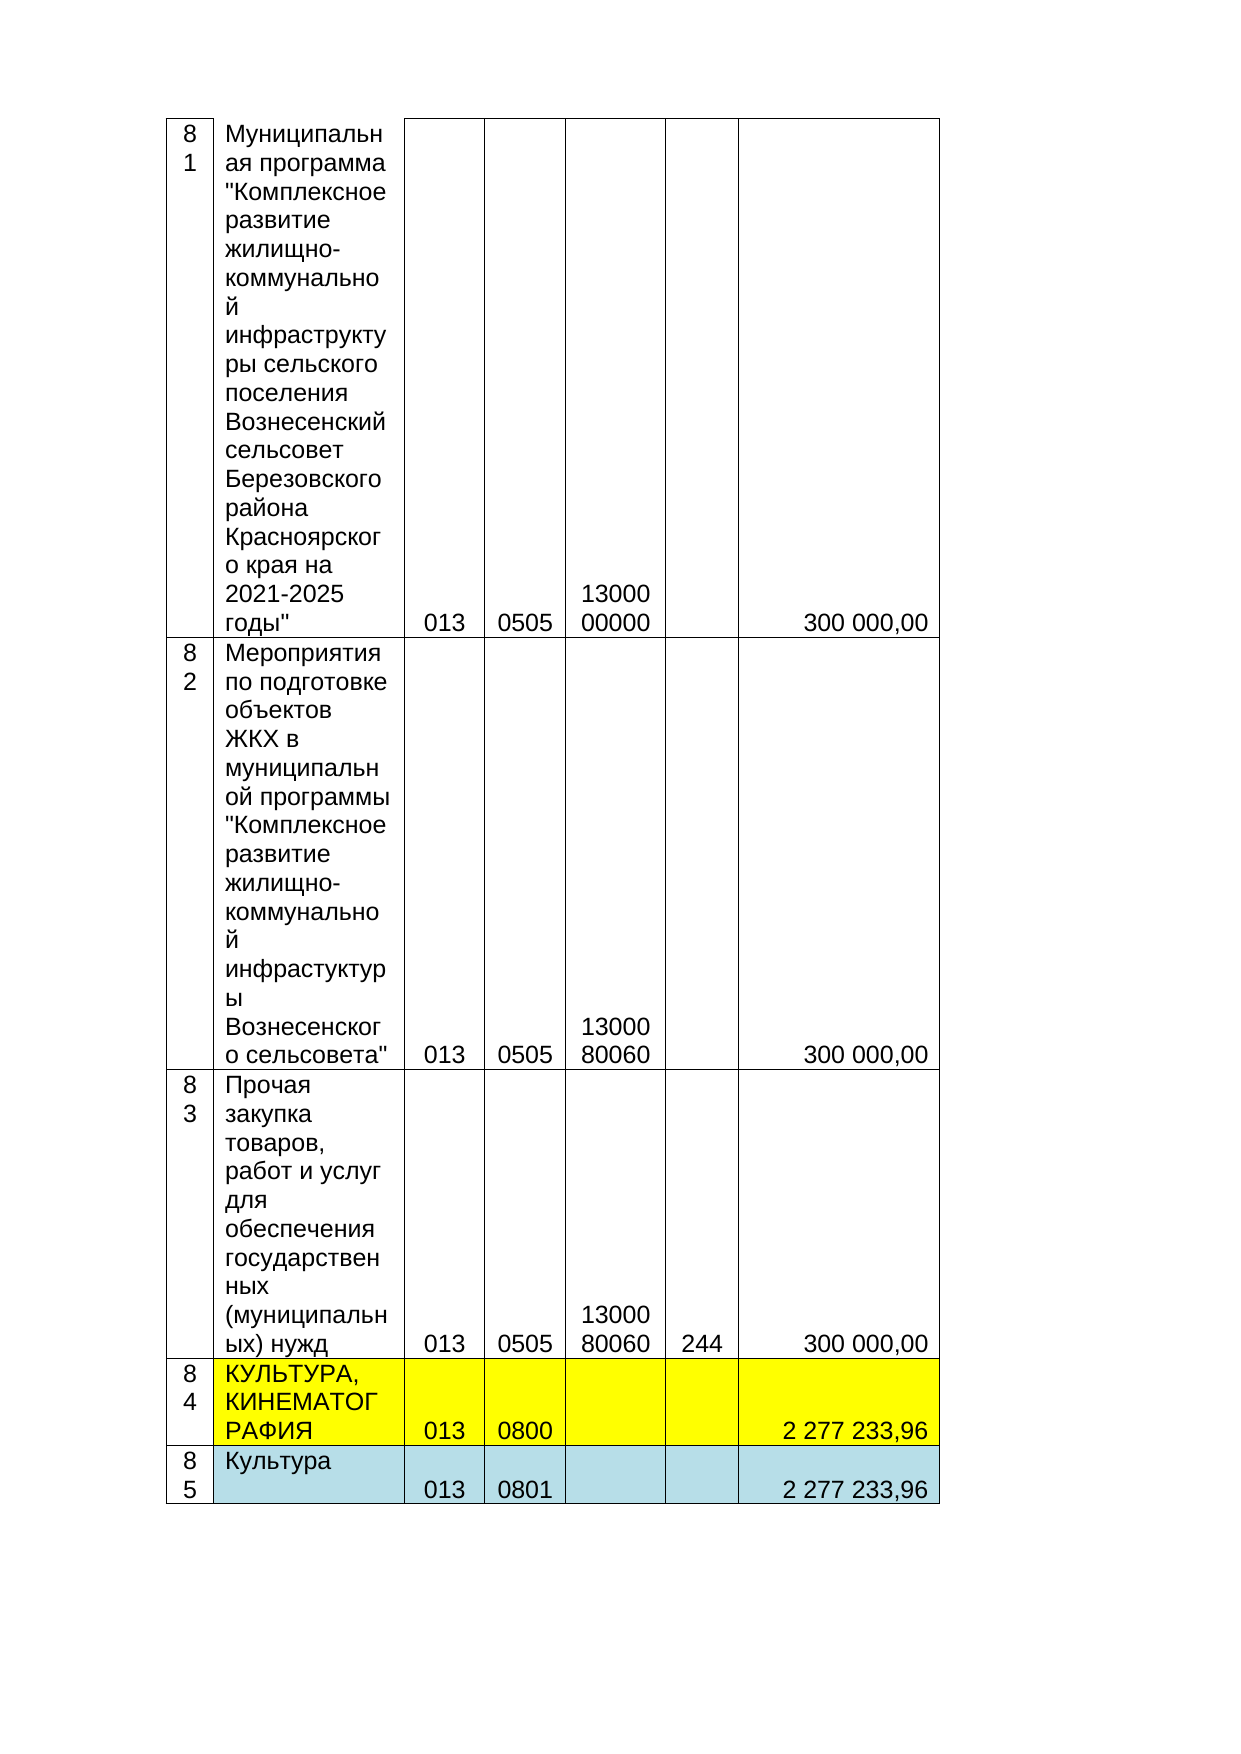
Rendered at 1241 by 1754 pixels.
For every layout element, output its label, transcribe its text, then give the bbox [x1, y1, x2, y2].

table_cell 300 000,00 [739, 1070, 939, 1357]
table_cell Мероприятия по подготовке объектов ЖКХ в муниципальной программы "Комплексное развитие жилищно-коммунальной инфрастуктуры Вознесенского сельсовета" [214, 638, 404, 1069]
table_cell 300 000,00 [739, 638, 939, 1069]
table_cell 82 [167, 638, 213, 1069]
table_cell Прочая закупка товаров, работ и услуг для обеспечения государственных (муниципальных) нужд [214, 1070, 404, 1357]
table_cell 0800 [485, 1359, 565, 1445]
table_cell 013 [405, 1446, 484, 1503]
table_cell 244 [666, 1070, 738, 1357]
table_cell [666, 1446, 738, 1503]
table_cell 013 [405, 1359, 484, 1445]
table_cell [566, 1446, 665, 1503]
table_cell Муниципальная программа "Комплексное развитие жилищно-коммунальной инфраструктуры сельского поселения Вознесенский сельсовет Березовского района Красноярского края на 2021-2025 годы" [214, 118, 404, 637]
table_cell 2 277 233,96 [739, 1359, 939, 1445]
table_cell 1300080060 [566, 1070, 665, 1357]
table_cell 0505 [485, 1070, 565, 1357]
table_cell [666, 638, 738, 1069]
table_cell 300 000,00 [739, 119, 939, 637]
table_cell 0505 [485, 119, 565, 637]
table_cell [666, 119, 738, 637]
table_cell [666, 1359, 738, 1445]
table_cell 2 277 233,96 [739, 1446, 939, 1503]
table_cell 84 [167, 1359, 213, 1445]
table_cell [566, 1359, 665, 1445]
table_cell 0505 [485, 638, 565, 1069]
table_cell 013 [405, 1070, 484, 1357]
table_cell Культура [214, 1446, 404, 1503]
table_cell 013 [405, 119, 484, 637]
table_cell 81 [167, 119, 213, 637]
table_cell 83 [167, 1070, 213, 1357]
table_cell 0801 [485, 1446, 565, 1503]
table_cell КУЛЬТУРА, КИНЕМАТОГРАФИЯ [214, 1359, 404, 1445]
table_cell 85 [167, 1446, 213, 1503]
table_cell 1300080060 [566, 638, 665, 1069]
table_cell 013 [405, 638, 484, 1069]
table_cell 1300000000 [566, 119, 665, 637]
